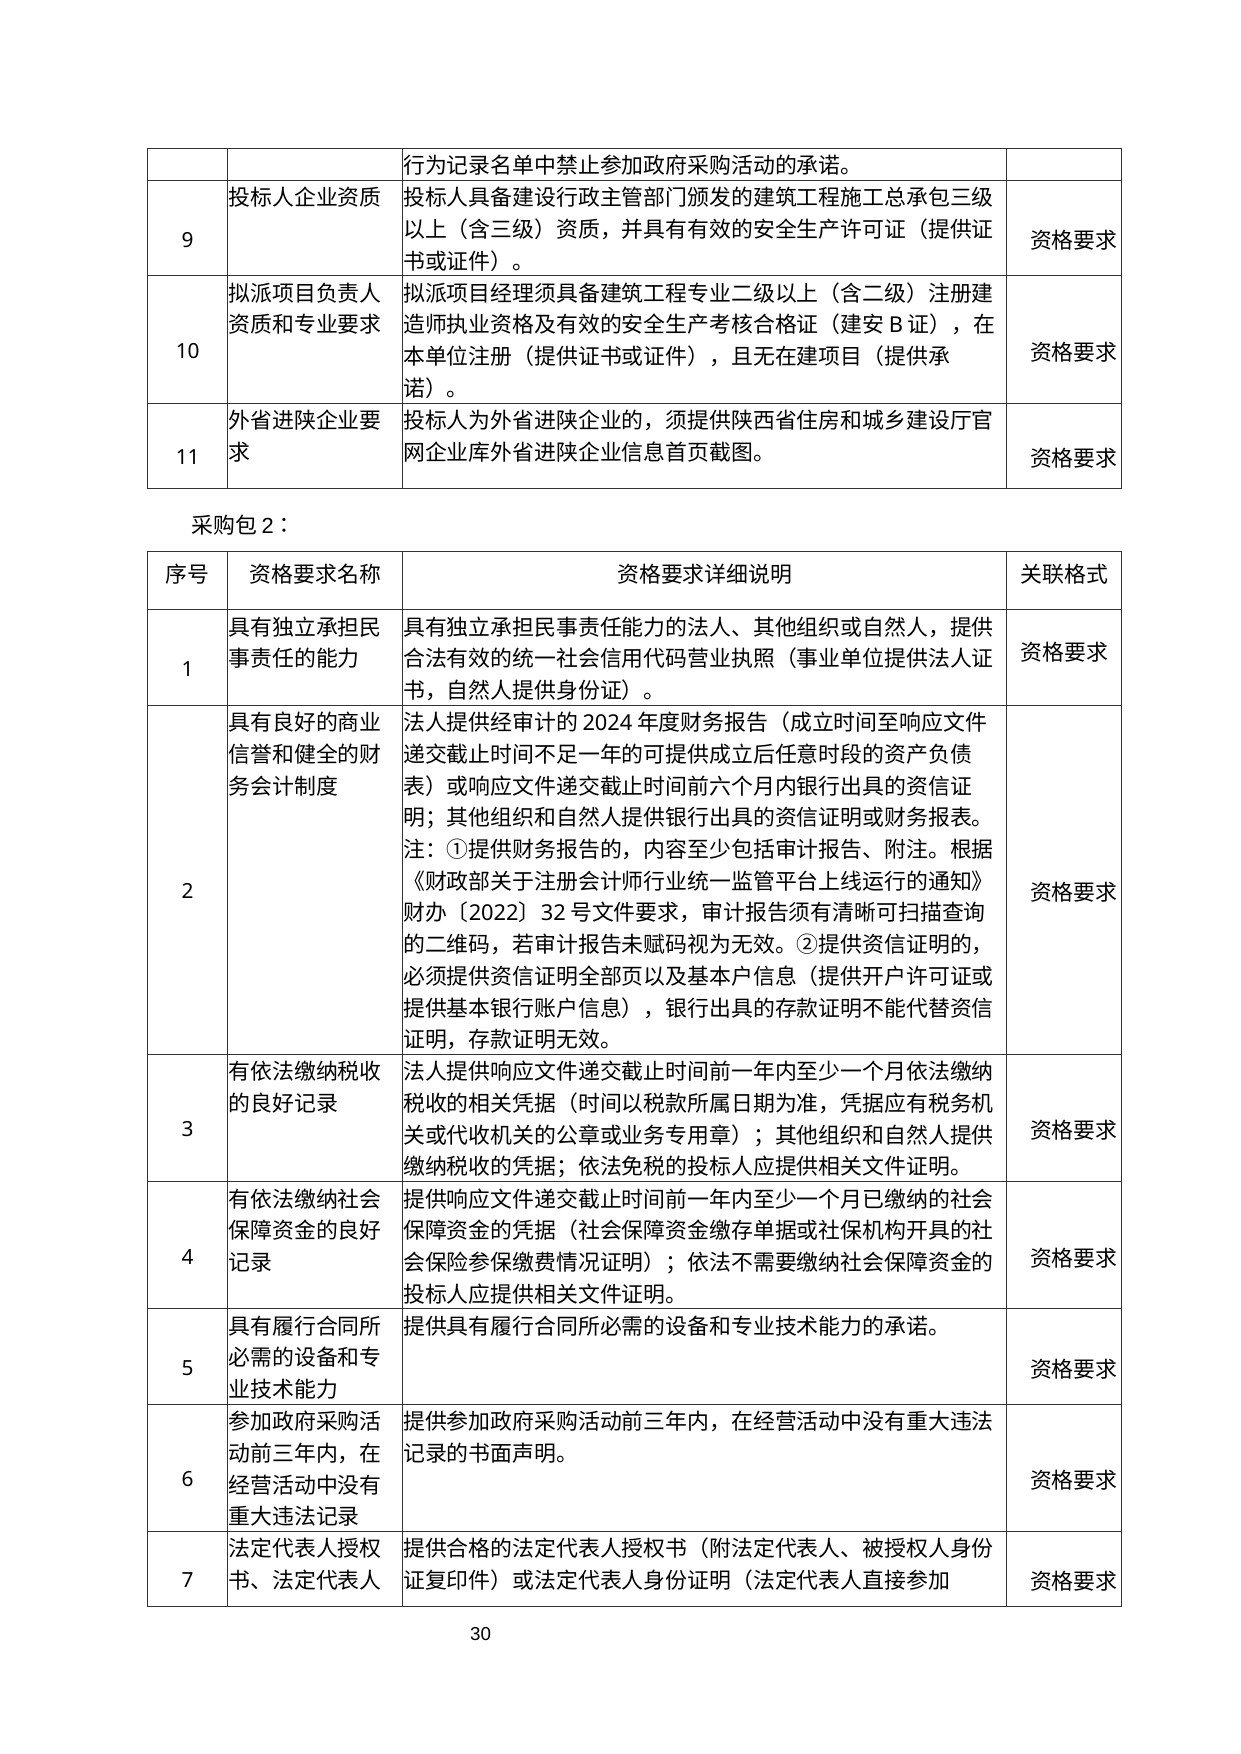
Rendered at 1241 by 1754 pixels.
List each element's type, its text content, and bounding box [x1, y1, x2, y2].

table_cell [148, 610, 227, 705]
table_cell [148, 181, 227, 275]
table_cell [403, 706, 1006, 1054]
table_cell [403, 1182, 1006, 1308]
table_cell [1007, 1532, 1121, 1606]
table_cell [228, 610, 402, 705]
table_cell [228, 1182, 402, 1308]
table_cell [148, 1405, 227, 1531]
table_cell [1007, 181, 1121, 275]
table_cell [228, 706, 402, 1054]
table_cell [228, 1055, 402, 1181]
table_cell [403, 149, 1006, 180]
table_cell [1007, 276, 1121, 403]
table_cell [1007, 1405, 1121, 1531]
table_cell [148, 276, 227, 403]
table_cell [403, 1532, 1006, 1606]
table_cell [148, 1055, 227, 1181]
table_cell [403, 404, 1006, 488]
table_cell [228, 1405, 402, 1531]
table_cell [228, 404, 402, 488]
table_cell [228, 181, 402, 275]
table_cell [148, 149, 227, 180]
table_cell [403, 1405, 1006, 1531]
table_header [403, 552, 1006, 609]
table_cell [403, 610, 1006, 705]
text 采购包2： [148, 513, 1093, 538]
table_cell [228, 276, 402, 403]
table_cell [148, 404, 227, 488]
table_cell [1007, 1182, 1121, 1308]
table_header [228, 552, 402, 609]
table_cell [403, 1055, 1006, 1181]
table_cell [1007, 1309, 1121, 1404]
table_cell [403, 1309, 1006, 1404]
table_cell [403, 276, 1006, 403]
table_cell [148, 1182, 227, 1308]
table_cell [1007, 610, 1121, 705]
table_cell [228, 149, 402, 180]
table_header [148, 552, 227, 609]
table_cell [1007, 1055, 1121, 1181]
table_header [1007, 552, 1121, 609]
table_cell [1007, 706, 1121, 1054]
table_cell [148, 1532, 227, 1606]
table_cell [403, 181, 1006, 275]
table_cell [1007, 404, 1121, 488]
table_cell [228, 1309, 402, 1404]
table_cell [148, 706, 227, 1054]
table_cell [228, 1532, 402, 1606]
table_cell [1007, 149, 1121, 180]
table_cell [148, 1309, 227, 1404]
